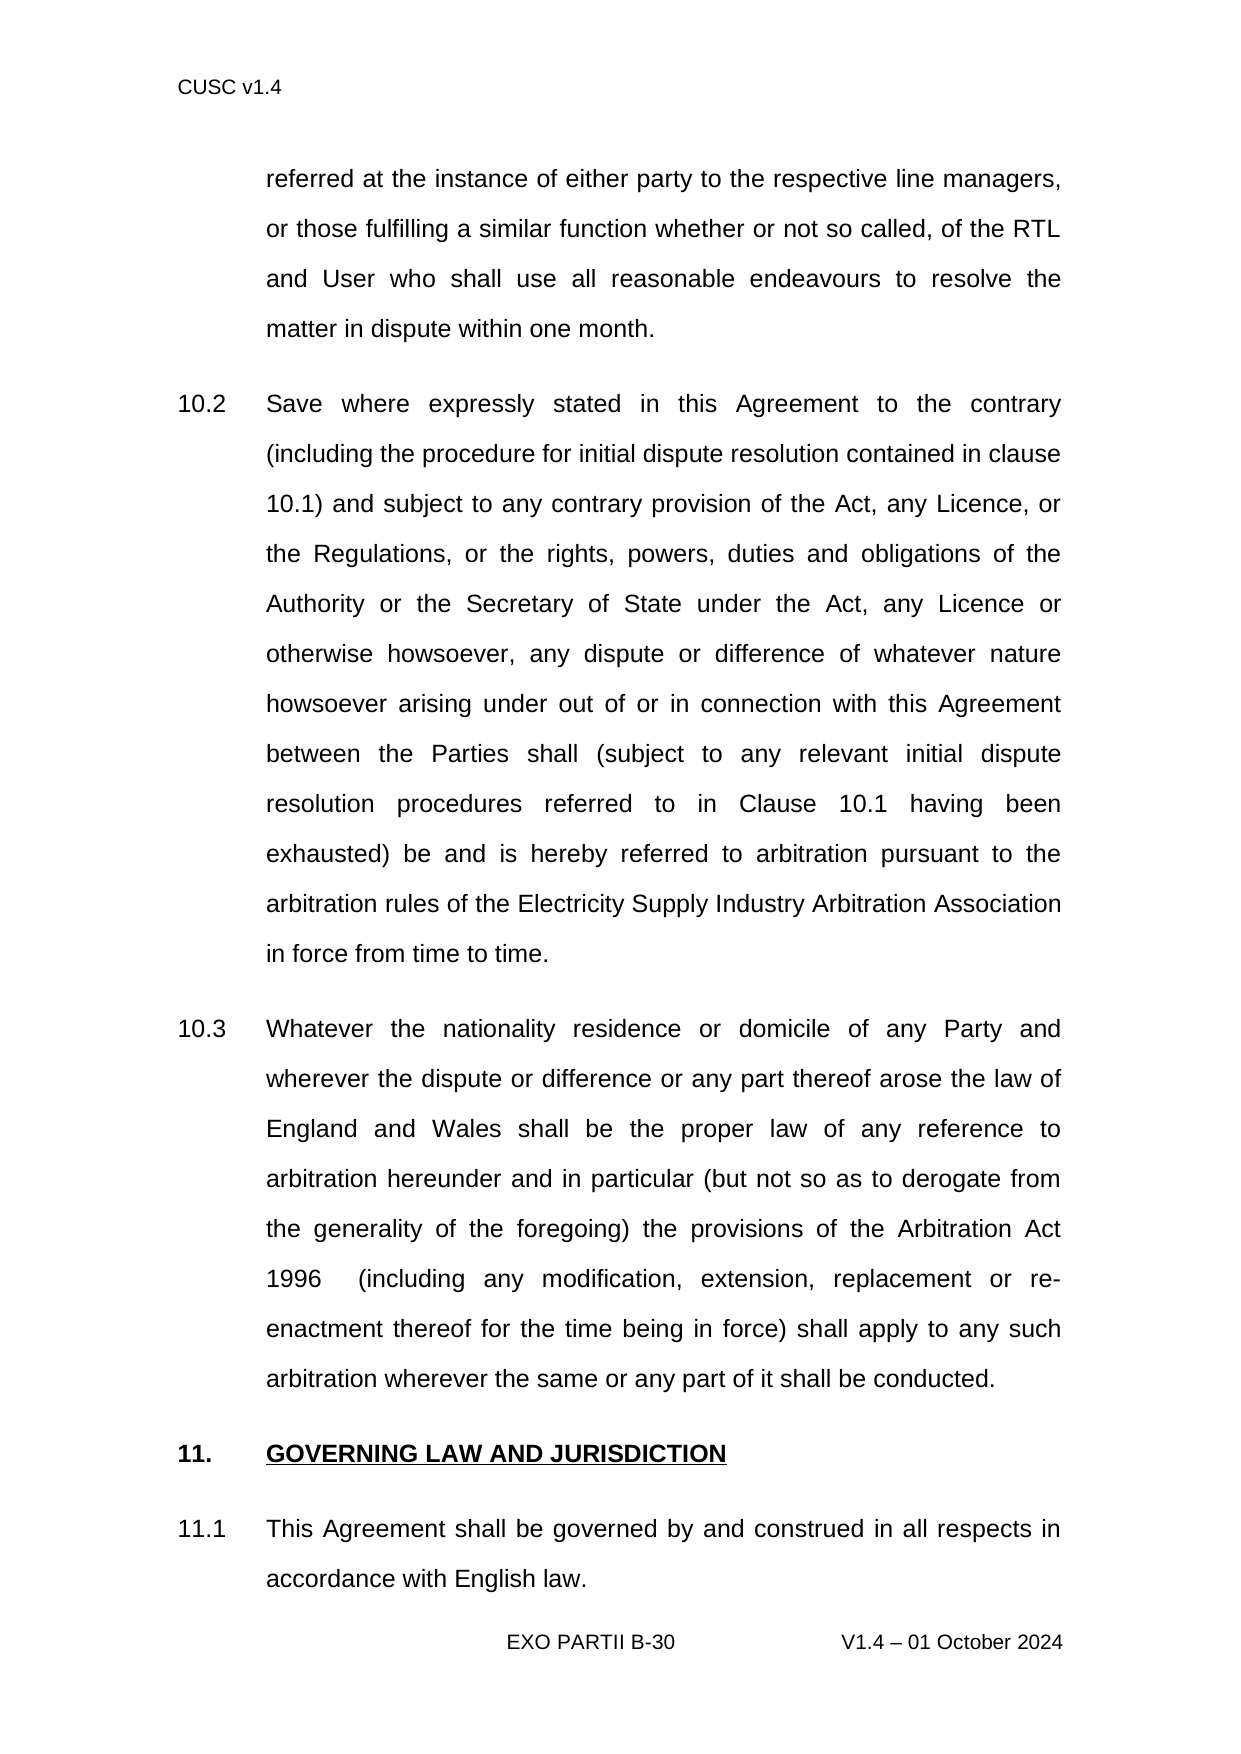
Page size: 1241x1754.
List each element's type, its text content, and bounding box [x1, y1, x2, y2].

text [177, 148, 1063, 348]
text 10.3 Whatever the nationality residence or domicile of any Party and wherever the dispute or difference or any part thereof arose the law of England and Wales shall be the proper law of any reference to arbitration hereunder and in particular (but not so as to derogate from the generality of the foregoing) the provisions of the Arbitration Act 1996 (including any modification, extension, replacement or re-enactment thereof for the time being in force) shall apply to any such arbitration wherever the same or any part of it shall be conducted. [177, 998, 1063, 1398]
text 10.2 Save where expressly stated in this Agreement to the contrary (including the procedure for initial dispute resolution contained in clause 10.1) and subject to any contrary provision of the Act, any Licence, or the Regulations, or the rights, powers, duties and obligations of the Authority or the Secretary of State under the Act, any Licence or otherwise howsoever, any dispute or difference of whatever nature howsoever arising under out of or in connection with this Agreement between the Parties shall (subject to any relevant initial dispute resolution procedures referred to in Clause 10.1 having been exhausted) be and is hereby referred to arbitration pursuant to the arbitration rules of the Electricity Supply Industry Arbitration Association in force from time to time. [177, 373, 1063, 973]
text 11. GOVERNING LAW AND JURISDICTION [177, 1423, 1063, 1473]
text 11.1 This Agreement shall be governed by and construed in all respects in accordance with English law. [177, 1498, 1063, 1598]
